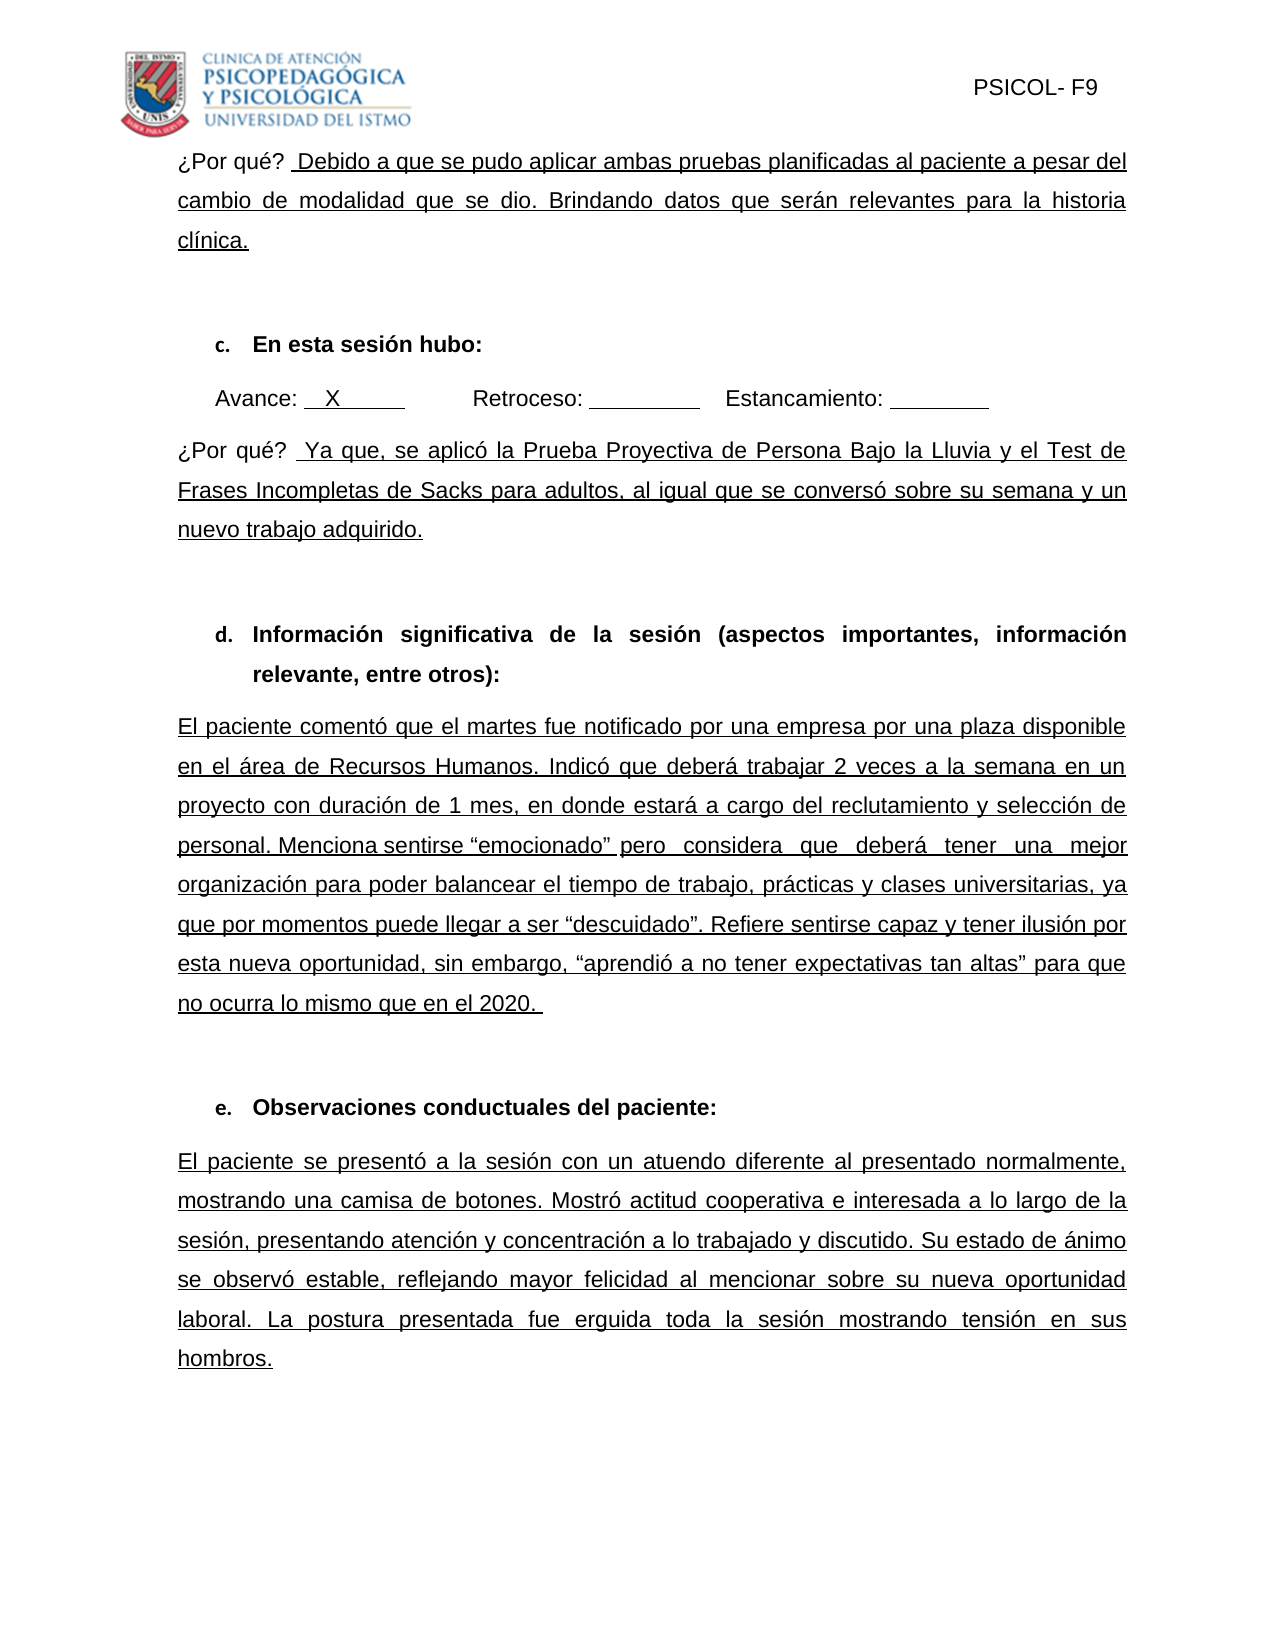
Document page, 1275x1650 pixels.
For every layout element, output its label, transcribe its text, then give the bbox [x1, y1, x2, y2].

text El paciente comentó que el martes fue notificado por una empresa por una plaza disponible en el área de Recursos Humanos. Indicó que deberá trabajar 2 veces a la semana en un proyecto con duración de 1 mes, en donde estará a cargo del reclutamiento y selección de personal. Menciona sentirse “emocionado” pero considera que deberá tener una mejor organización para poder balancear el tiempo de trabajo, prácticas y clases universitarias, ya que por momentos puede llegar a ser “descuidado”. Refiere sentirse capaz y tener ilusión por esta nueva oportunidad, sin embargo, “aprendió a no tener expectativas tan altas” para que no ocurra lo mismo que en el 2020. [177, 934, 1127, 1016]
text ¿Por qué? Ya que, se aplicó la Prueba Proyectiva de Persona Bajo la Lluvia y el Test de Frases Incompletas de Sacks para adultos, al igual que se conversó sobre su semana y un nuevo trabajo adquirido. [177, 500, 1127, 542]
text El paciente se presentó a la sesión con un atuendo diferente al presentado normalmente, mostrando una camisa de botones. Mostró actitud cooperativa e interesada a lo largo de la sesión, presentando atención y concentración a lo trabajado y discutido. Su estado de ánimo se observó estable, reflejando mayor felicidad al mencionar sobre su nueva oportunidad laboral. La postura presentada fue erguida toda la sesión mostrando tensión en sus hombros. [177, 1148, 1127, 1210]
text Avance: X Retroceso: Estancamiento: [215, 385, 1127, 411]
list Información significativa de la sesión (aspectos importantes, información relevante, entre otros): [215, 620, 1127, 687]
picture [65, 20, 437, 148]
text El paciente comentó que el martes fue notificado por una empresa por una plaza disponible en el área de Recursos Humanos. Indicó que deberá trabajar 2 veces a la semana en un proyecto con duración de 1 mes, en donde estará a cargo del reclutamiento y selección de personal. Menciona sentirse “emocionado” pero considera que deberá tener una mejor organización para poder balancear el tiempo de trabajo, prácticas y clases universitarias, ya que por momentos puede llegar a ser “descuidado”. Refiere sentirse capaz y tener ilusión por esta nueva oportunidad, sin embargo, “aprendió a no tener expectativas tan altas” para que no ocurra lo mismo que en el 2020. [177, 713, 1127, 815]
text El paciente se presentó a la sesión con un atuendo diferente al presentado normalmente, mostrando una camisa de botones. Mostró actitud cooperativa e interesada a lo largo de la sesión, presentando atención y concentración a lo trabajado y discutido. Su estado de ánimo se observó estable, reflejando mayor felicidad al mencionar sobre su nueva oportunidad laboral. La postura presentada fue erguida toda la sesión mostrando tensión en sus hombros. [177, 1251, 1127, 1289]
list Observaciones conductuales del paciente: [215, 1093, 1127, 1121]
text ¿Por qué? Ya que, se aplicó la Prueba Proyectiva de Persona Bajo la Lluvia y el Test de Frases Incompletas de Sacks para adultos, al igual que se conversó sobre su semana y un nuevo trabajo adquirido. [177, 437, 1127, 499]
text El paciente se presentó a la sesión con un atuendo diferente al presentado normalmente, mostrando una camisa de botones. Mostró actitud cooperativa e interesada a lo largo de la sesión, presentando atención y concentración a lo trabajado y discutido. Su estado de ánimo se observó estable, reflejando mayor felicidad al mencionar sobre su nueva oportunidad laboral. La postura presentada fue erguida toda la sesión mostrando tensión en sus hombros. [177, 1330, 1127, 1372]
text El paciente comentó que el martes fue notificado por una empresa por una plaza disponible en el área de Recursos Humanos. Indicó que deberá trabajar 2 veces a la semana en un proyecto con duración de 1 mes, en donde estará a cargo del reclutamiento y selección de personal. Menciona sentirse “emocionado” pero considera que deberá tener una mejor organización para poder balancear el tiempo de trabajo, prácticas y clases universitarias, ya que por momentos puede llegar a ser “descuidado”. Refiere sentirse capaz y tener ilusión por esta nueva oportunidad, sin embargo, “aprendió a no tener expectativas tan altas” para que no ocurra lo mismo que en el 2020. [177, 816, 1127, 894]
list En esta sesión hubo: [215, 331, 1127, 359]
text El paciente se presentó a la sesión con un atuendo diferente al presentado normalmente, mostrando una camisa de botones. Mostró actitud cooperativa e interesada a lo largo de la sesión, presentando atención y concentración a lo trabajado y discutido. Su estado de ánimo se observó estable, reflejando mayor felicidad al mencionar sobre su nueva oportunidad laboral. La postura presentada fue erguida toda la sesión mostrando tensión en sus hombros. [177, 1290, 1127, 1329]
text ¿Por qué? Debido a que se pudo aplicar ambas pruebas planificadas al paciente a pesar del cambio de modalidad que se dio. Brindando datos que serán relevantes para la historia clínica. [177, 148, 1127, 253]
text El paciente se presentó a la sesión con un atuendo diferente al presentado normalmente, mostrando una camisa de botones. Mostró actitud cooperativa e interesada a lo largo de la sesión, presentando atención y concentración a lo trabajado y discutido. Su estado de ánimo se observó estable, reflejando mayor felicidad al mencionar sobre su nueva oportunidad laboral. La postura presentada fue erguida toda la sesión mostrando tensión en sus hombros. [177, 1211, 1127, 1250]
